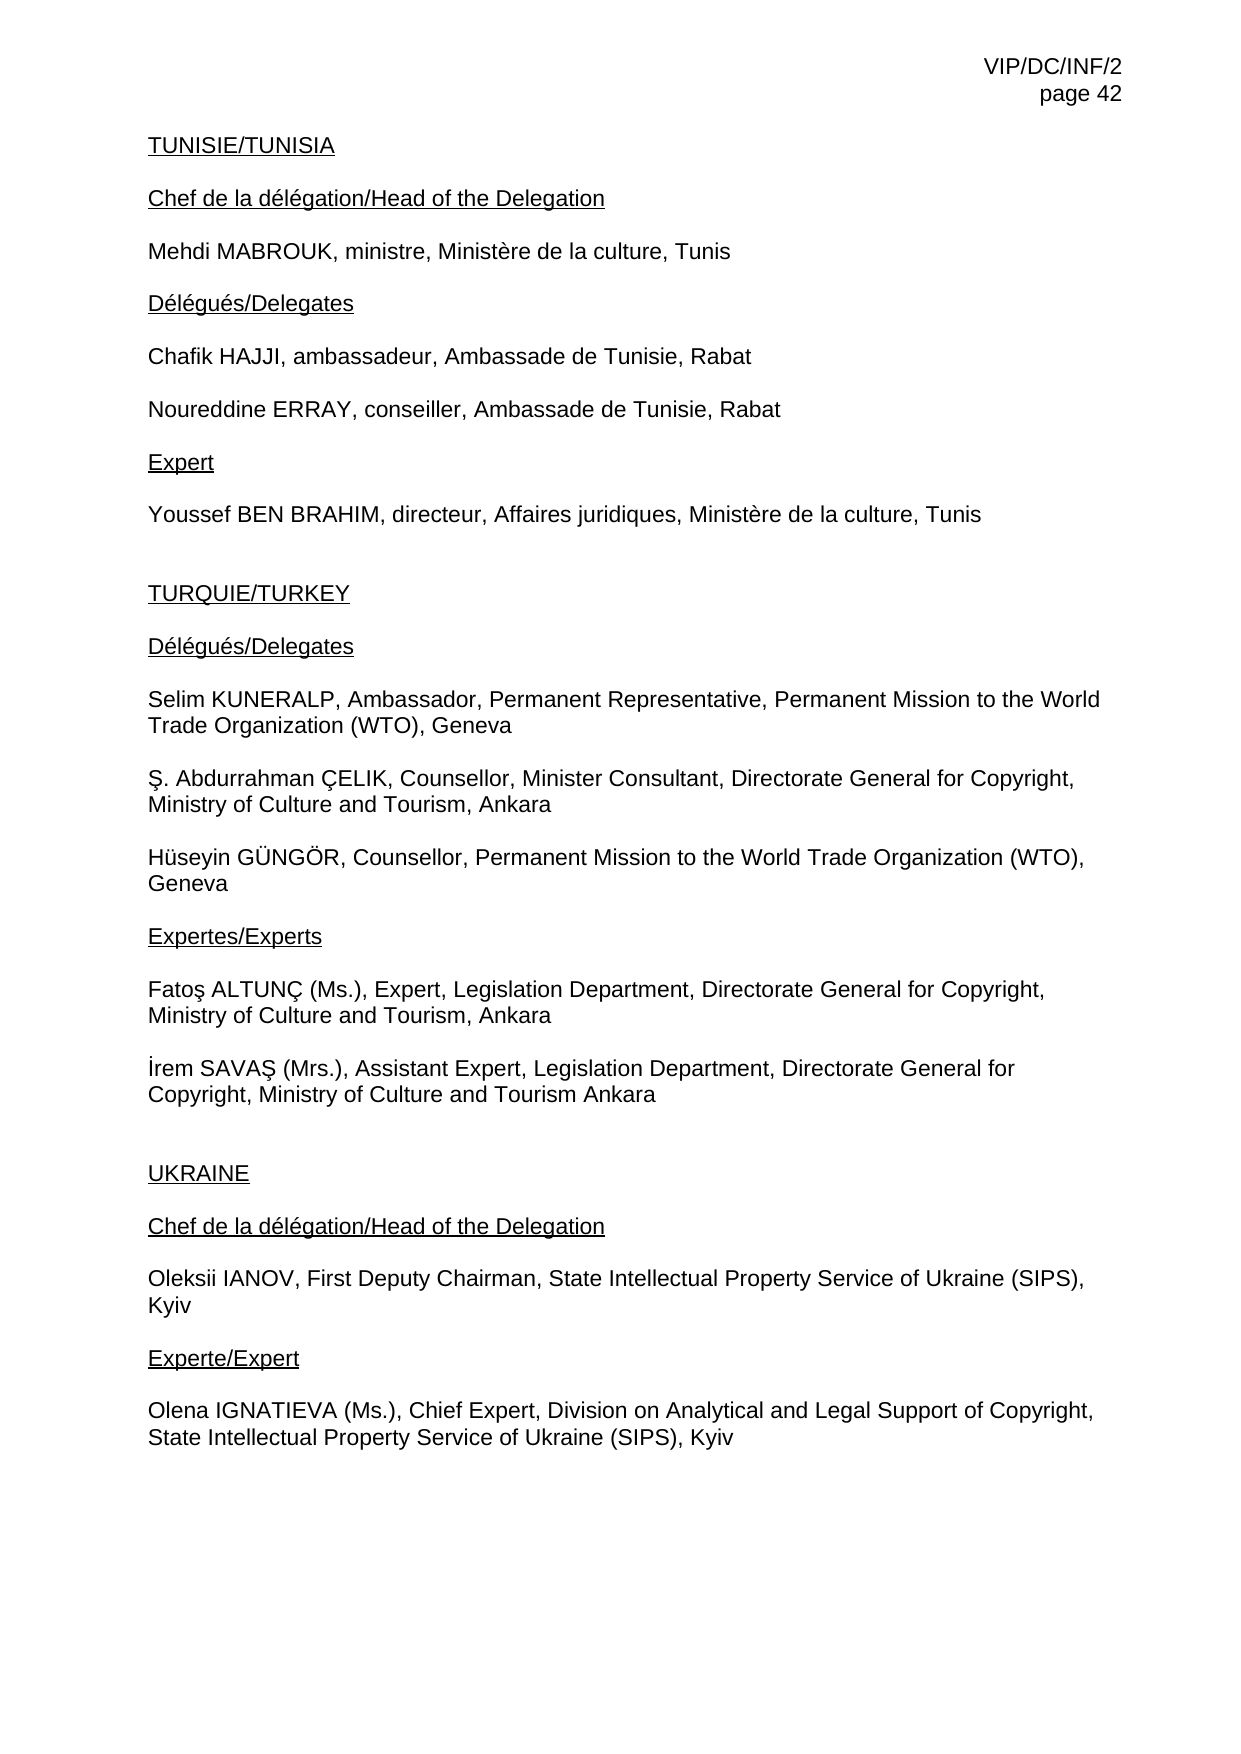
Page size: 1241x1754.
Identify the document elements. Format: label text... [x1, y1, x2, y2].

text Chafik HAJJI, ambassadeur, Ambassade de Tunisie, Rabat [148, 343, 1122, 369]
text Selim KUNERALP, Ambassador, Permanent Representative, Permanent Mission to the World Trade Organization (WTO), Geneva [148, 686, 1122, 738]
text Noureddine ERRAY, conseiller, Ambassade de Tunisie, Rabat [148, 396, 1122, 422]
text Expert [148, 448, 1122, 475]
text UKRAINE [148, 1160, 1122, 1186]
text Olena IGNATIEVA (Ms.), Chief Expert, Division on Analytical and Legal Support of Copyright, State Intellectual Property Service of Ukraine (SIPS), Kyiv [148, 1397, 1122, 1450]
text Ş. Abdurrahman ÇELIK, Counsellor, Minister Consultant, Directorate General for Copyright, Ministry of Culture and Tourism, Ankara [148, 765, 1122, 817]
text Hüseyin GÜNGÖR, Counsellor, Permanent Mission to the World Trade Organization (WTO), Geneva [148, 844, 1122, 896]
text Mehdi MABROUK, ministre, Ministère de la culture, Tunis [148, 238, 1122, 264]
text Délégués/Delegates [148, 290, 1122, 317]
text Expertes/Experts [148, 923, 1122, 949]
text Experte/Expert [148, 1344, 1122, 1371]
text Délégués/Delegates [148, 633, 1122, 659]
text TUNISIE/TUNISIA [148, 132, 1122, 158]
text Oleksii IANOV, First Deputy Chairman, State Intellectual Property Service of Ukraine (SIPS), Kyiv [148, 1265, 1122, 1318]
text Youssef BEN BRAHIM, directeur, Affaires juridiques, Ministère de la culture, Tunis [148, 501, 1122, 527]
text Fatoş ALTUNÇ (Ms.), Expert, Legislation Department, Directorate General for Copyright, Ministry of Culture and Tourism, Ankara [148, 976, 1122, 1028]
text Chef de la délégation/Head of the Delegation [148, 1213, 1122, 1239]
text Chef de la délégation/Head of the Delegation [148, 185, 1122, 211]
text TURQUIE/TURKEY [148, 580, 1122, 607]
text İrem SAVAŞ (Mrs.), Assistant Expert, Legislation Department, Directorate General for Copyright, Ministry of Culture and Tourism Ankara [148, 1054, 1122, 1107]
